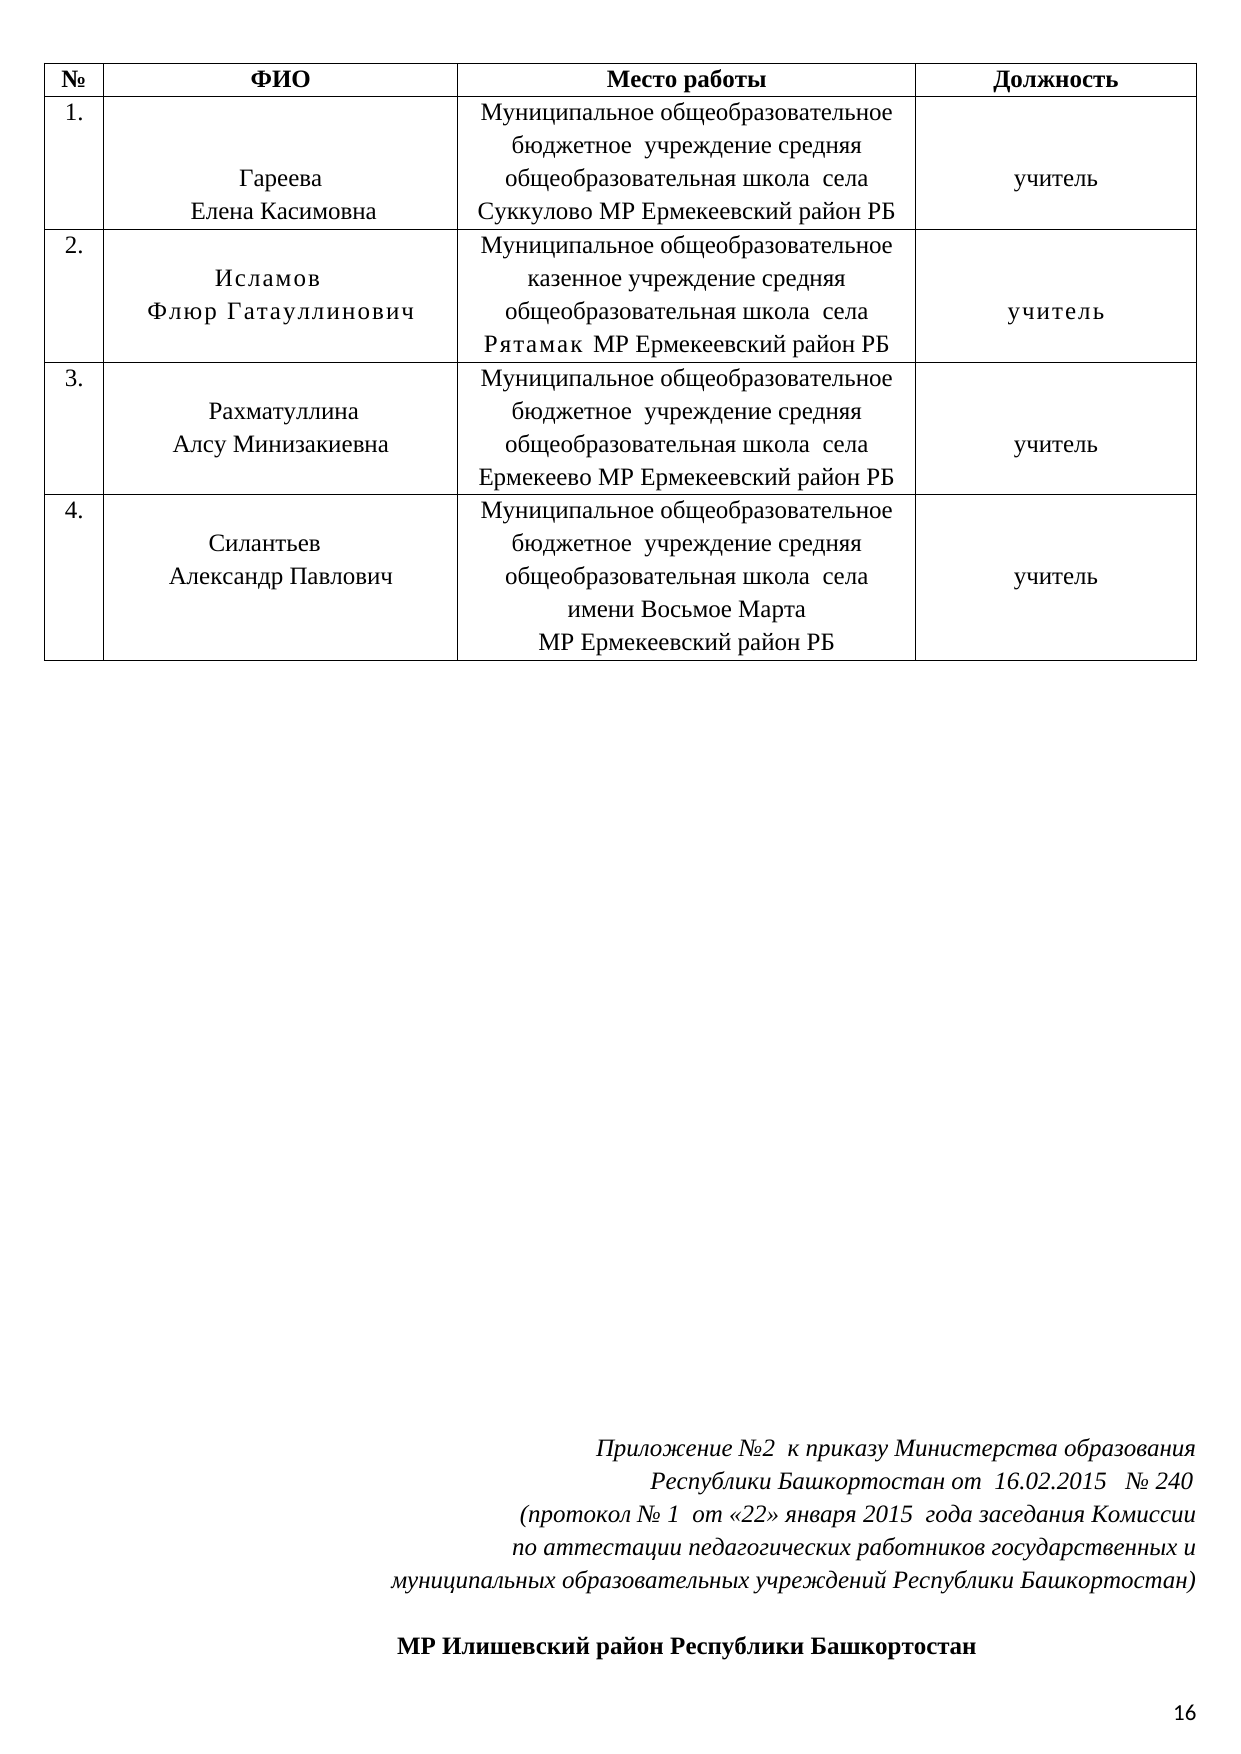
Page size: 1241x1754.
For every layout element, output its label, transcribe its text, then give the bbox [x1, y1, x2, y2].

table_cell 4. [45, 495, 103, 660]
text по аттестации педагогических работников государственных и [177, 1532, 1196, 1561]
text Республики Башкортостан от 16.02.2015 № 240 [177, 1466, 1196, 1494]
table_cell 1. [45, 97, 103, 229]
table_cell Муниципальное общеобразовательное бюджетное учреждение средняя общеобразовательная школа села Ермекеево МР Ермекеевский район РБ [458, 363, 915, 494]
table_cell учитель [916, 363, 1196, 494]
table_cell Муниципальное общеобразовательное бюджетное учреждение средняя общеобразовательная школа села Суккулово МР Ермекеевский район РБ [458, 97, 915, 229]
table_cell 2. [45, 230, 103, 362]
table_header Должность [916, 64, 1196, 96]
text муниципальных образовательных учреждений Республики Башкортостан) [177, 1565, 1196, 1593]
table_cell учитель [916, 97, 1196, 229]
table_cell учитель [916, 230, 1196, 362]
table_cell Гареева Елена Касимовна [104, 97, 457, 229]
table_header ФИО [104, 64, 457, 96]
table_cell 3. [45, 363, 103, 494]
table_cell учитель [916, 495, 1196, 660]
text МР Илишевский район Республики Башкортостан [177, 1631, 1196, 1659]
table_cell Рахматуллина Алсу Минизакиевна [104, 363, 457, 494]
text (протокол № 1 от «22» января 2015 года заседания Комиссии [177, 1499, 1196, 1527]
table_cell Муниципальное общеобразовательное казенное учреждение средняя общеобразовательная школа села Рятамак МР Ермекеевский район РБ [458, 230, 915, 362]
table_header Место работы [458, 64, 915, 96]
text Приложение №2 к приказу Министерства образования [177, 1433, 1196, 1461]
table_cell Силантьев Александр Павлович [104, 495, 457, 660]
table_header № [45, 64, 103, 96]
table_cell Исламов Флюр Гатауллинович [104, 230, 457, 362]
table_cell Муниципальное общеобразовательное бюджетное учреждение средняя общеобразовательная школа села имени Восьмое Марта МР Ермекеевский район РБ [458, 495, 915, 660]
